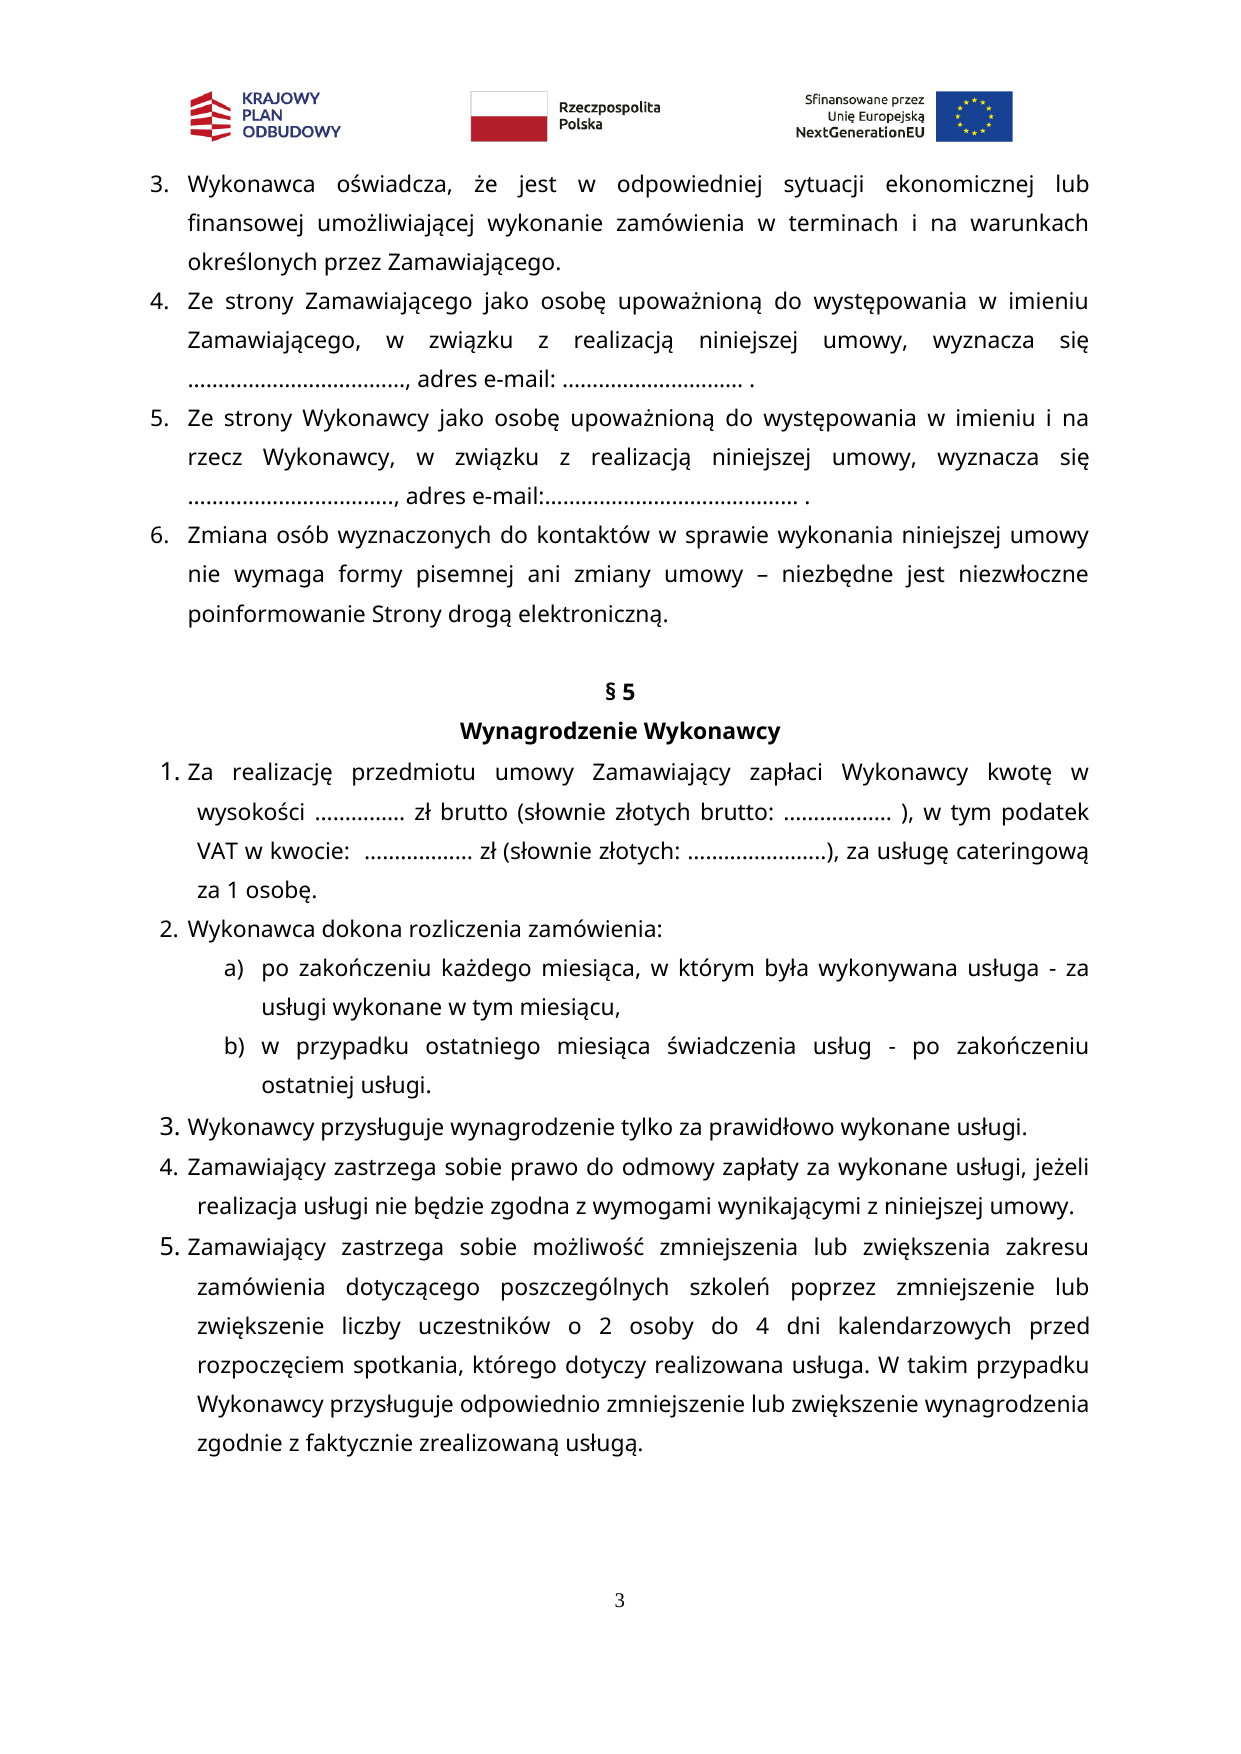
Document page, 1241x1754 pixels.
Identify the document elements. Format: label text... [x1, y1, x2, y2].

list Wykonawca dokona rozliczenia zamówienia: [159, 913, 1090, 944]
list po zakończeniu każdego miesiąca, w którym była wykonywana usługa - za usługi wykonane w tym miesiącu, [224, 952, 1090, 1022]
text § 5 [150, 676, 1090, 707]
list Wykonawcy przysługuje wynagrodzenie tylko za prawidłowo wykonane usługi. [159, 1108, 1090, 1142]
list Ze strony Wykonawcy jako osobę upoważnioną do występowania w imieniu i na rzecz Wykonawcy, w związku z realizacją niniejszej umowy, wyznacza się ………………….....…….., adres e-mail:…………………………………… . [150, 402, 1090, 512]
list Ze strony Zamawiającego jako osobę upoważnioną do występowania w imieniu Zamawiającego, w związku z realizacją niniejszej umowy, wyznacza się ………………………………, adres e-mail: ………………………… . [150, 285, 1090, 394]
list Zmiana osób wyznaczonych do kontaktów w sprawie wykonania niniejszej umowy nie wymaga formy pisemnej ani zmiany umowy – niezbędne jest niezwłoczne poinformowanie Strony drogą elektroniczną. [150, 519, 1090, 629]
list Za realizację przedmiotu umowy Zamawiający zapłaci Wykonawcy kwotę w wysokości …………… zł brutto (słownie złotych brutto: ……………… ), w tym podatek VAT w kwocie: ……………… zł (słownie złotych: …………………..), za usługę cateringową za 1 osobę. [159, 754, 1090, 905]
list Wykonawca oświadcza, że jest w odpowiedniej sytuacji ekonomicznej lub finansowej umożliwiającej wykonanie zamówienia w terminach i na warunkach określonych przez Zamawiającego. [150, 150, 1090, 277]
list w przypadku ostatniego miesiąca świadczenia usług - po zakończeniu ostatniej usługi. [224, 1030, 1090, 1100]
picture [190, 72, 1031, 160]
list Zamawiający zastrzega sobie możliwość zmniejszenia lub zwiększenia zakresu zamówienia dotyczącego poszczególnych szkoleń poprzez zmniejszenie lub zwiększenie liczby uczestników o 2 osoby do 4 dni kalendarzowych przed rozpoczęciem spotkania, którego dotyczy realizowana usługa. W takim przypadku Wykonawcy przysługuje odpowiednio zmniejszenie lub zwiększenie wynagrodzenia zgodnie z faktycznie zrealizowaną usługą. [159, 1229, 1090, 1458]
list Zamawiający zastrzega sobie prawo do odmowy zapłaty za wykonane usługi, jeżeli realizacja usługi nie będzie zgodna z wymogami wynikającymi z niniejszej umowy. [159, 1151, 1090, 1221]
text Wynagrodzenie Wykonawcy [150, 715, 1090, 746]
